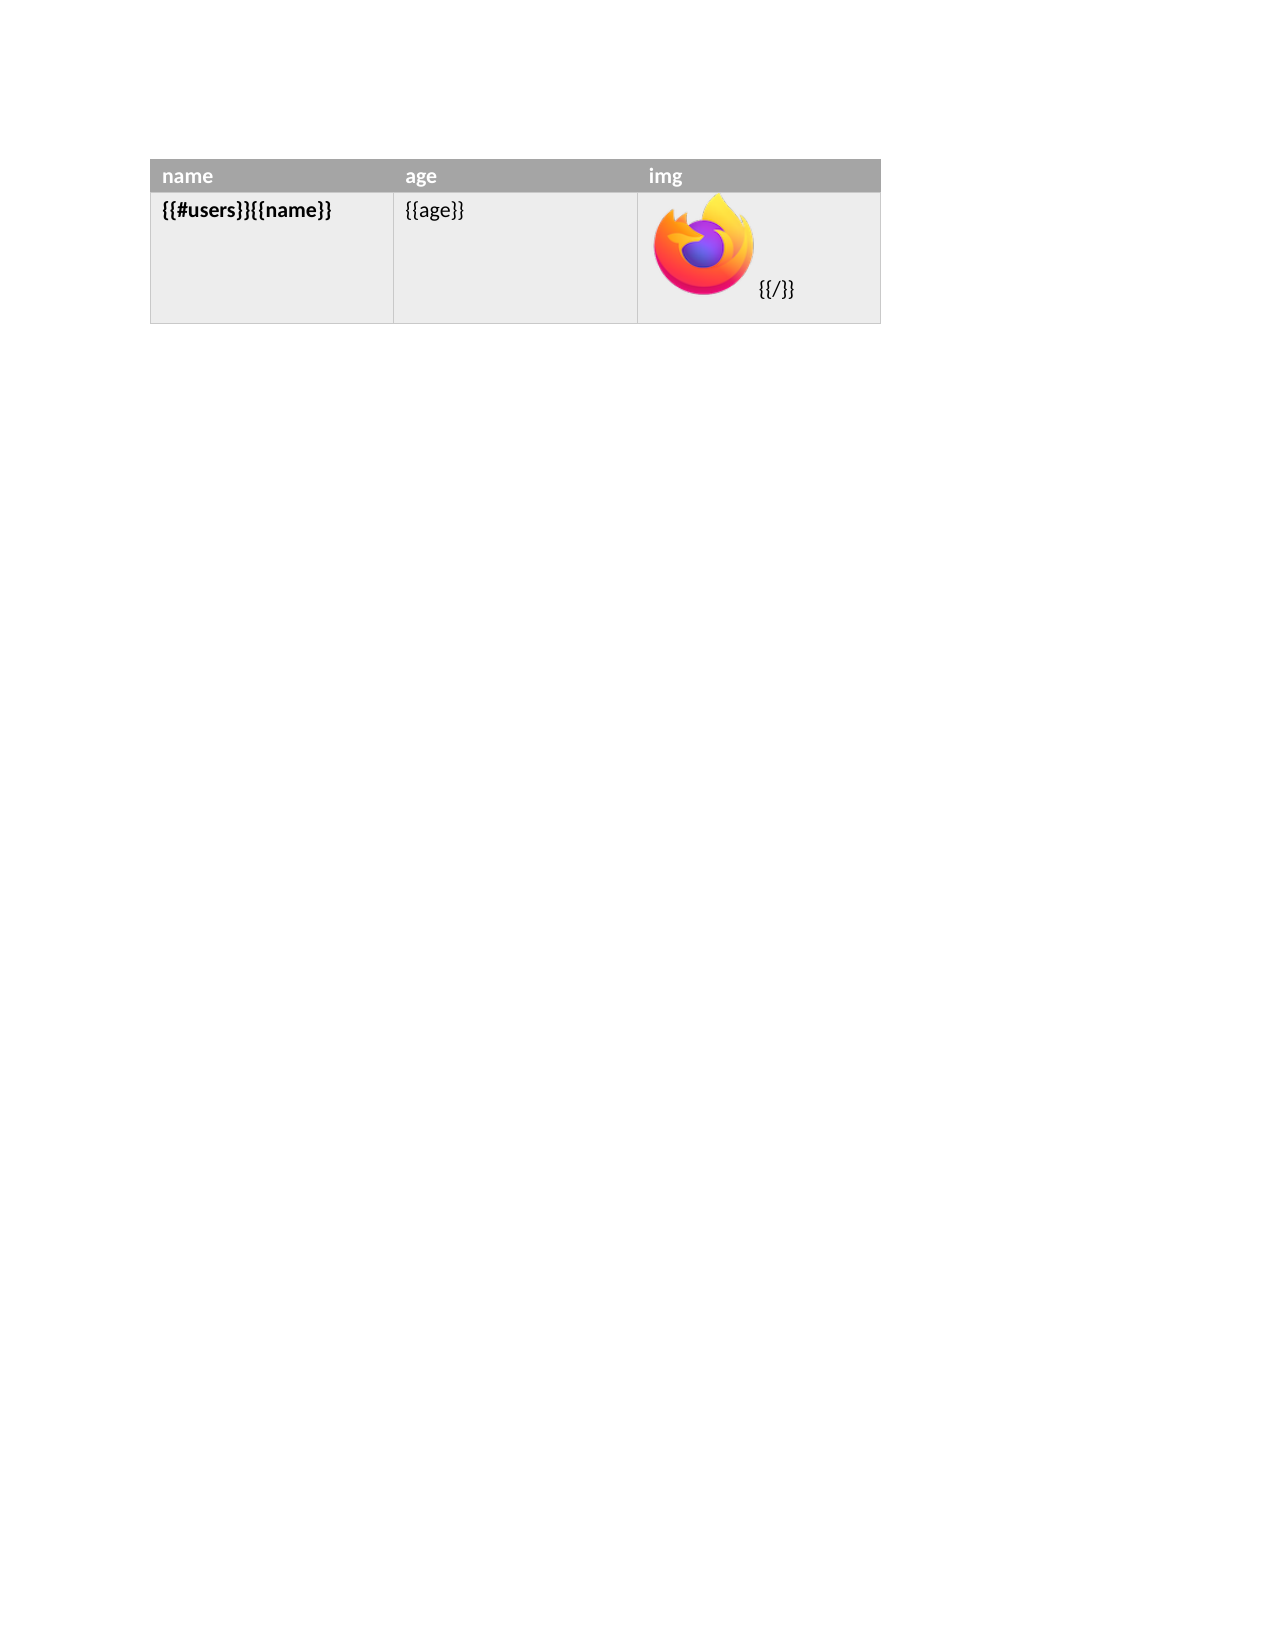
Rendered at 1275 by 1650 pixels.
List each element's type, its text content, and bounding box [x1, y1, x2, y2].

picture [648, 193, 759, 297]
table_header age [394, 160, 637, 192]
table_header img [638, 160, 880, 192]
table_cell {{age}} [394, 193, 637, 323]
table_header name [151, 160, 393, 192]
table_cell {{#users}}{{name}} [151, 193, 393, 323]
table_cell {{/}} [638, 193, 880, 323]
